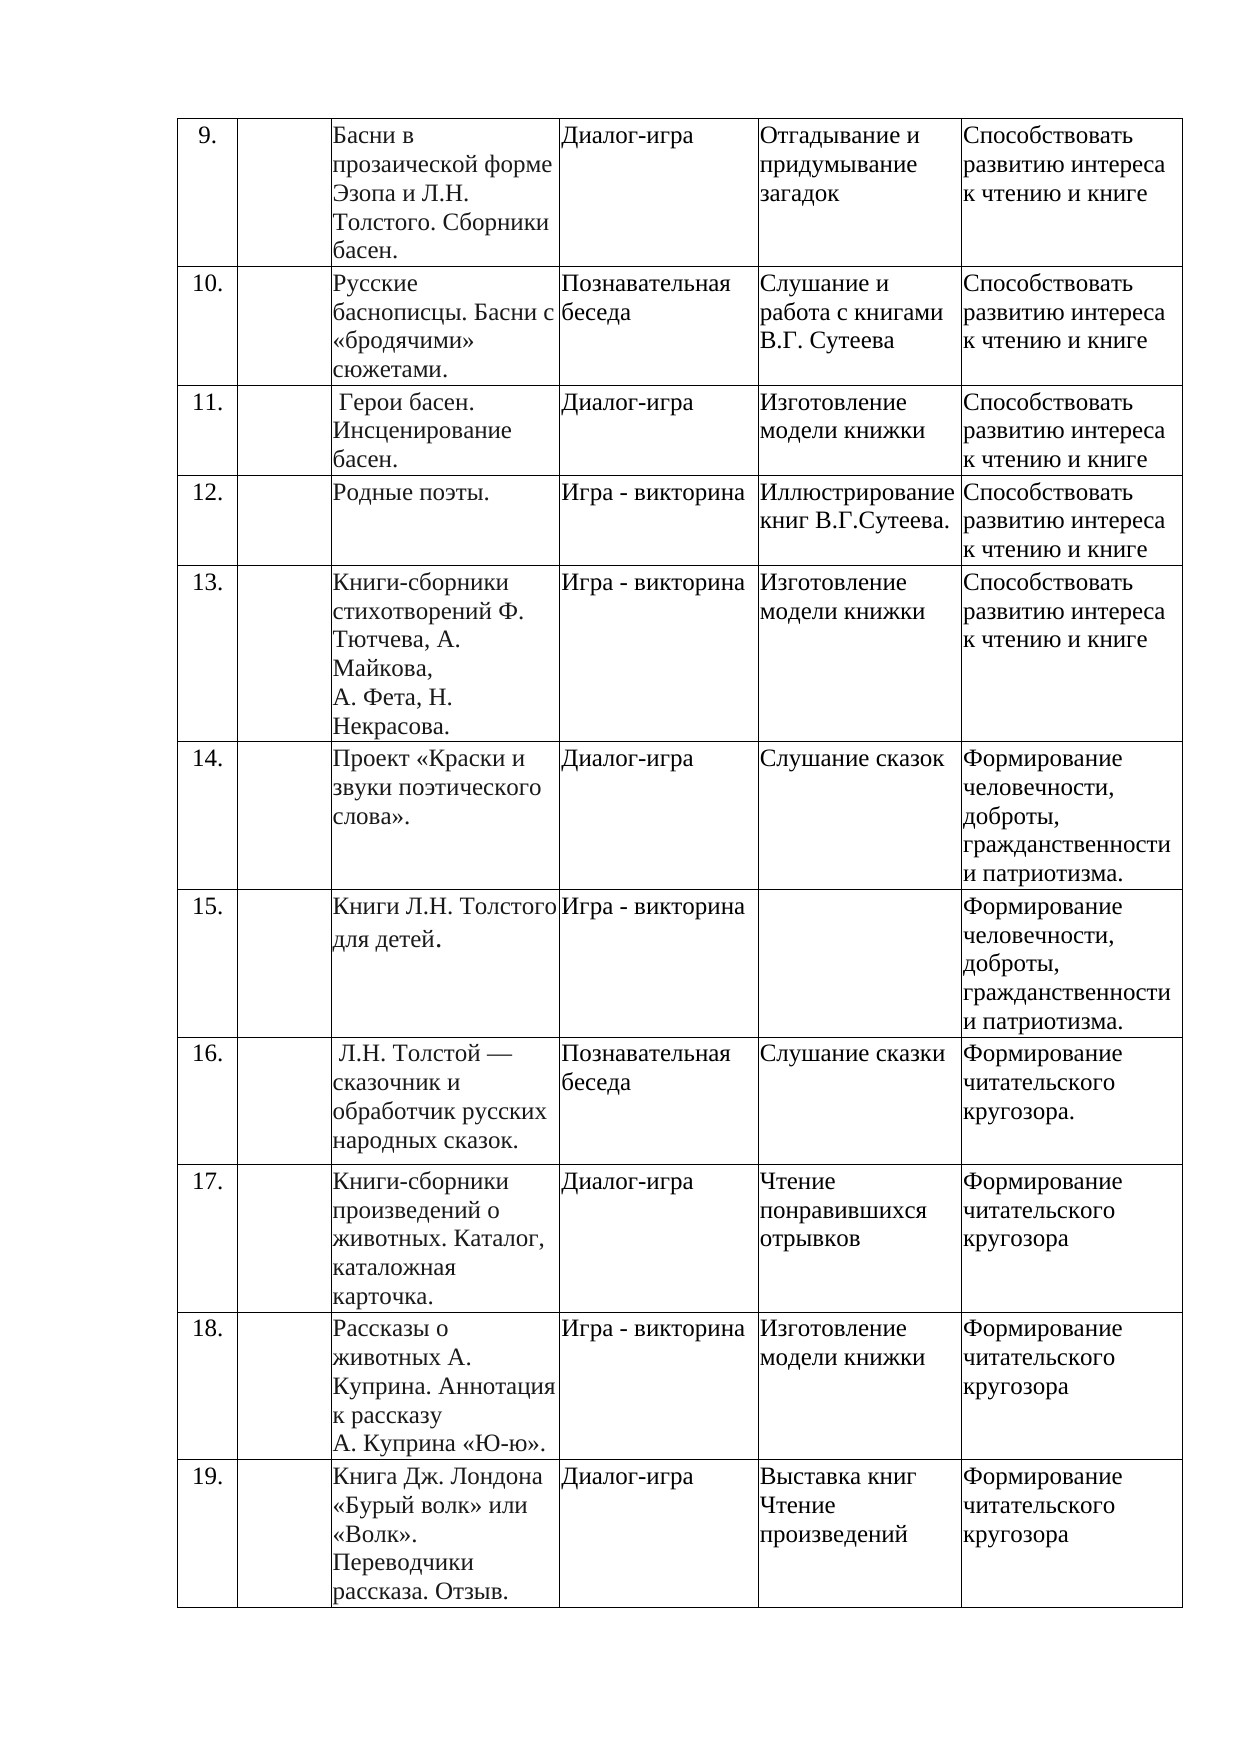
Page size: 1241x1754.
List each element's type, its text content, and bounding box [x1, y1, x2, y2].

table_cell 16. [178, 1038, 237, 1164]
table_cell Способствовать развитию интереса к чтению и книге [962, 566, 1182, 741]
table_cell Познавательная беседа [560, 1038, 758, 1164]
table_cell Русские баснописцы. Басни с «бродячими» сюжетами. [332, 267, 559, 384]
table_cell Изготовление модели книжки [759, 1313, 961, 1459]
table_cell Диалог-игра [560, 386, 758, 475]
table_cell Слушание сказок [759, 742, 961, 889]
table_cell Родные поэты. [332, 476, 559, 565]
table_cell [238, 1313, 331, 1459]
table_cell Диалог-игра [560, 1460, 758, 1607]
table_cell Слушание и работа с книгами В.Г. Сутеева [759, 267, 961, 384]
table_cell [238, 119, 331, 266]
table_cell [759, 890, 961, 1036]
table_cell [238, 742, 331, 889]
table_cell Чтение понравившихся отрывков [759, 1165, 961, 1311]
table_cell Формирование читательского кругозора [962, 1313, 1182, 1459]
table_cell 12. [178, 476, 237, 565]
table_cell Формирование человечности, доброты, гражданственности и патриотизма. [962, 742, 1182, 889]
table_cell Способствовать развитию интереса к чтению и книге [962, 476, 1182, 565]
table_cell Отгадывание и придумывание загадок [759, 119, 961, 266]
table_cell Изготовление модели книжки [759, 566, 961, 741]
table_cell Способствовать развитию интереса к чтению и книге [962, 267, 1182, 384]
table_cell Способствовать развитию интереса к чтению и книге [962, 119, 1182, 266]
table_cell Игра - викторина [560, 890, 758, 1036]
table_cell [238, 566, 331, 741]
table_cell 14. [178, 742, 237, 889]
table_cell Л.Н. Толстой — сказочник и обработчик русских народных сказок. [332, 1038, 559, 1164]
table_cell Книги-сборники произведений о животных. Каталог, каталожная карточка. [332, 1165, 559, 1311]
table_cell Книги Л.Н. Толстого для детей. [332, 890, 559, 1036]
table_cell Басни в прозаической форме Эзопа и Л.Н. Толстого. Сборники басен. [332, 119, 559, 266]
table_cell Игра - викторина [560, 476, 758, 565]
table_cell 9. [178, 119, 237, 266]
table_cell [238, 890, 331, 1036]
table_cell Формирование читательского кругозора [962, 1165, 1182, 1311]
table_cell 13. [178, 566, 237, 741]
table_cell Способствовать развитию интереса к чтению и книге [962, 386, 1182, 475]
table_cell Игра - викторина [560, 1313, 758, 1459]
table_cell 15. [178, 890, 237, 1036]
table_cell Герои басен. Инсценирование басен. [332, 386, 559, 475]
table_cell Книги-сборники стихотворений Ф. Тютчева, А. Майкова, А. Фета, Н. Некрасова. [332, 566, 559, 741]
table_cell Познавательная беседа [560, 267, 758, 384]
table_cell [759, 1460, 961, 1607]
table_cell Диалог-игра [560, 119, 758, 266]
table_cell Проект «Краски и звуки поэтического слова». [332, 742, 559, 889]
table_cell Книга Дж. Лондона «Бурый волк» или «Волк». Переводчики рассказа. Отзыв. [332, 1460, 559, 1607]
table_cell 19. [178, 1460, 237, 1607]
table_cell Диалог-игра [560, 742, 758, 889]
table_cell Иллюстрирование книг В.Г.Сутеева. [759, 476, 961, 565]
table_cell 18. [178, 1313, 237, 1459]
table_cell [238, 476, 331, 565]
table_cell Формирование человечности, доброты, гражданственности и патриотизма. [962, 890, 1182, 1036]
table_cell [238, 1165, 331, 1311]
table_cell 11. [178, 386, 237, 475]
table_cell Формирование читательского кругозора. [962, 1038, 1182, 1164]
table_cell Диалог-игра [560, 1165, 758, 1311]
table_cell Игра - викторина [560, 566, 758, 741]
table_cell 17. [178, 1165, 237, 1311]
table_cell [238, 1038, 331, 1164]
table_cell Рассказы о животных А. Куприна. Аннотация к рассказу А. Куприна «Ю-ю». [332, 1313, 559, 1459]
table_cell [238, 267, 331, 384]
table_cell [238, 386, 331, 475]
table_cell Слушание сказки [759, 1038, 961, 1164]
table_cell Изготовление модели книжки [759, 386, 961, 475]
table_cell Формирование читательского кругозора [962, 1460, 1182, 1607]
table_cell 10. [178, 267, 237, 384]
table_cell [238, 1460, 331, 1607]
